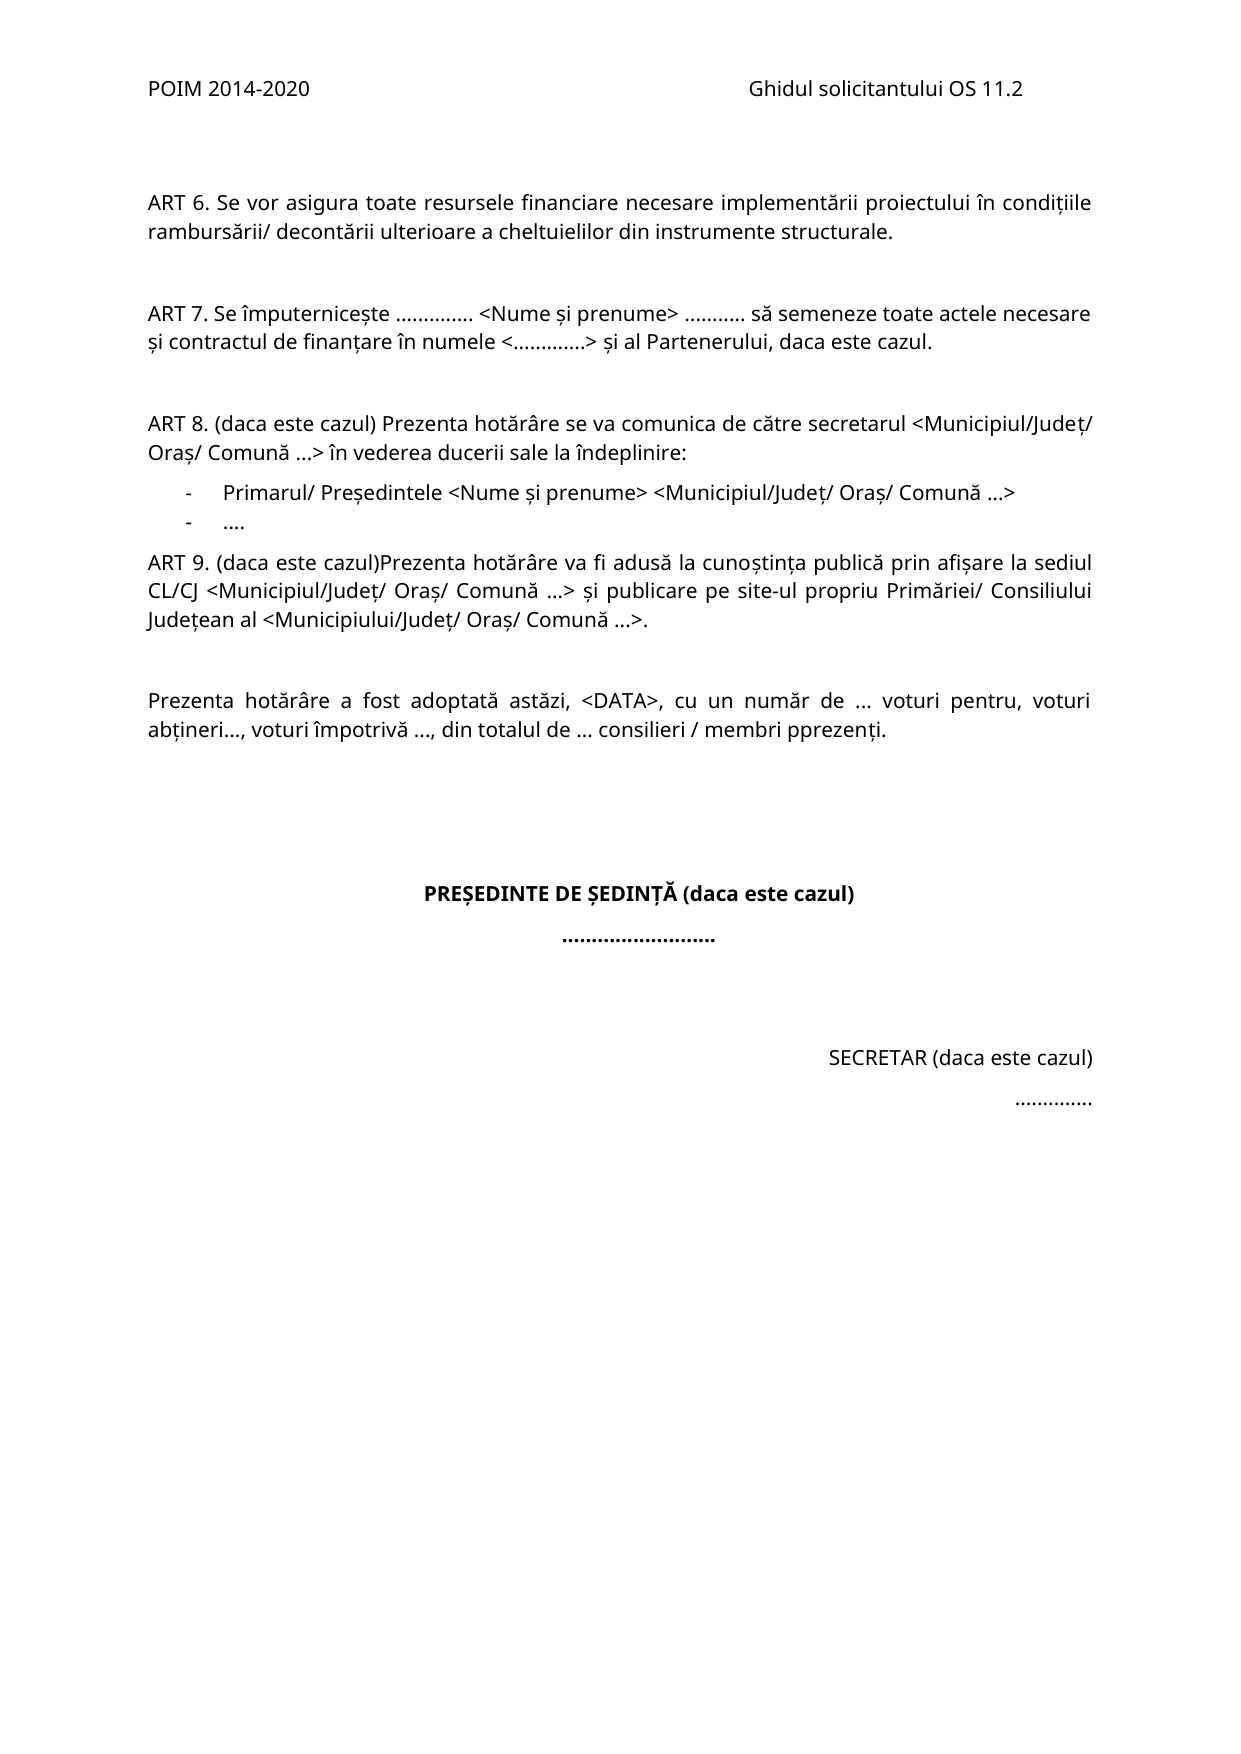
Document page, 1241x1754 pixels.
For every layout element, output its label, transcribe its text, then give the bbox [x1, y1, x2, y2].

text .............. [185, 1083, 1093, 1112]
text ART 7. Se împuternicește .............. <Nume și prenume> ........... să semeneze toate actele necesare şi contractul de finanţare în numele <.............> şi al Partenerului, daca este cazul. [148, 299, 1093, 356]
text ART 9. (daca este cazul)Prezenta hotărâre va fi adusă la cunoştinţa publică prin afişare la sediul CL/CJ <Municipiul/Judeţ/ Oraş/ Comună ...> şi publicare pe site-ul propriu Primăriei/ Consiliului Judeţean al <Municipiului/Judeţ/ Oraş/ Comună ...>. [148, 548, 1093, 633]
text Prezenta hotărâre a fost adoptată astăzi, <DATA>, cu un număr de ... voturi pentru, voturi abţineri..., voturi împotrivă ..., din totalul de ... consilieri / membri pprezenţi. [148, 687, 1093, 743]
text .......................... [185, 920, 1093, 948]
list .... [185, 507, 1093, 535]
text SECRETAR (daca este cazul) [185, 1043, 1093, 1071]
text ART 8. (daca este cazul) Prezenta hotărâre se va comunica de către secretarul <Municipiul/Judeţ/ Oraş/ Comună ...> în vederea ducerii sale la îndeplinire: [148, 409, 1093, 466]
text PREŞEDINTE DE ŞEDINŢĂ (daca este cazul) [185, 879, 1093, 907]
list Primarul/ Președintele <Nume și prenume> <Municipiul/Judeţ/ Oraş/ Comună ...> [185, 478, 1093, 507]
text ART 6. Se vor asigura toate resursele financiare necesare implementării proiectului în condițiile rambursării/ decontării ulterioare a cheltuielilor din instrumente structurale. [148, 188, 1093, 245]
